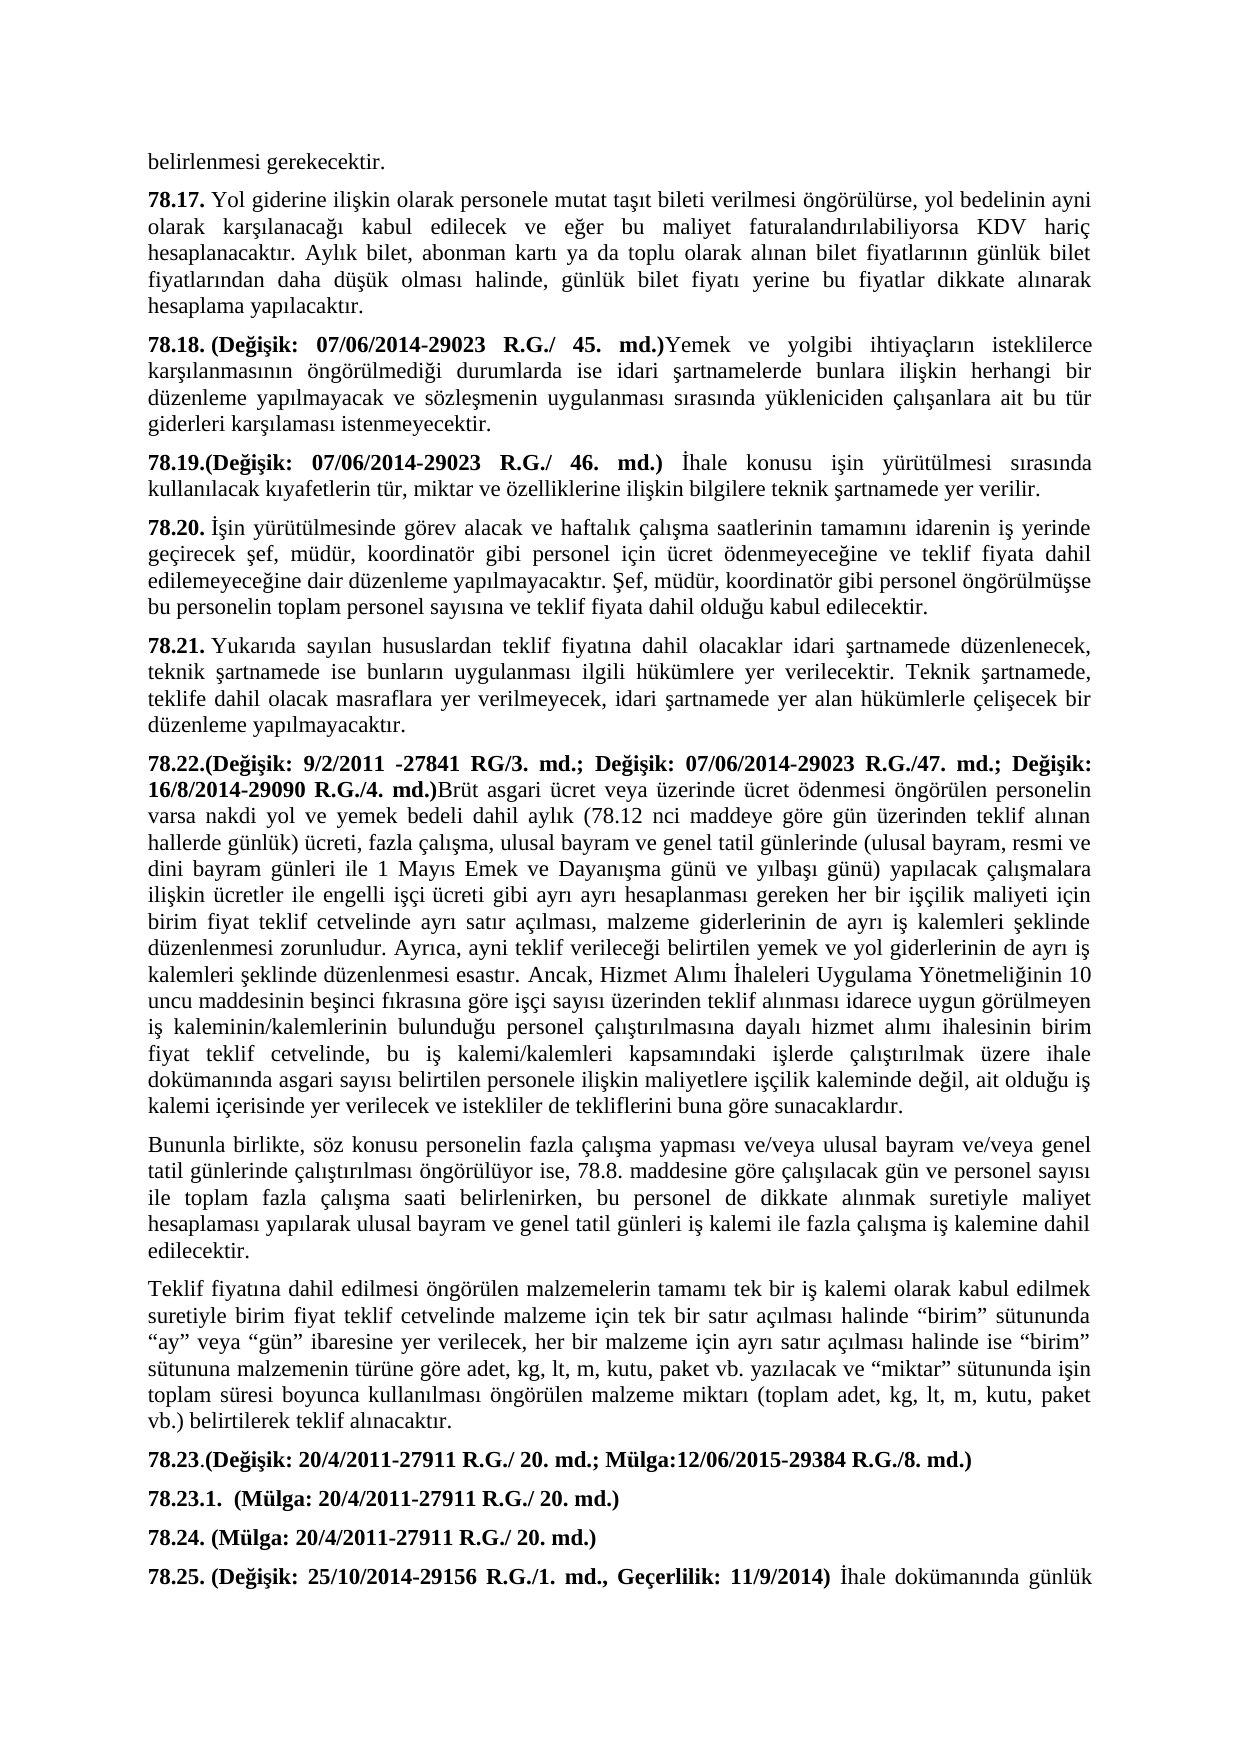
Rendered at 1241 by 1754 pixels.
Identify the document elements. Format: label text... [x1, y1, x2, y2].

text 78.23.1. (Mülga: 20/4/2011-27911 R.G./ 20. md.) [148, 1485, 1092, 1511]
text 78.20. İşin yürütülmesinde görev alacak ve haftalık çalışma saatlerinin tamamını idarenin iş yerinde geçirecek şef, müdür, koordinatör gibi personel için ücret ödenmeyeceğine ve teklif fiyata dahil edilemeyeceğine dair düzenleme yapılmayacaktır. Şef, müdür, koordinatör gibi personel öngörülmüşse bu personelin toplam personel sayısına ve teklif fiyata dahil olduğu kabul edilecektir. [148, 514, 1092, 619]
list 78.18. (Değişik: 07/06/2014-29023 R.G./ 45. md.)Yemek ve yolgibi ihtiyaçların isteklilerce karşılanmasının öngörülmediği durumlarda ise idari şartnamelerde bunlara ilişkin herhangi bir düzenleme yapılmayacak ve sözleşmenin uygulanması sırasında yükleniciden çalışanlara ait bu tür giderleri karşılaması istenmeyecektir. [148, 331, 1092, 436]
text 78.22.(Değişik: 9/2/2011 -27841 RG/3. md.; Değişik: 07/06/2014-29023 R.G./47. md.; Değişik: 16/8/2014-29090 R.G./4. md.)Brüt asgari ücret veya üzerinde ücret ödenmesi öngörülen personelin varsa nakdi yol ve yemek bedeli dahil aylık (78.12 nci maddeye göre gün üzerinden teklif alınan hallerde günlük) ücreti, fazla çalışma, ulusal bayram ve genel tatil günlerinde (ulusal bayram, resmi ve dini bayram günleri ile 1 Mayıs Emek ve Dayanışma günü ve yılbaşı günü) yapılacak çalışmalara ilişkin ücretler ile engelli işçi ücreti gibi ayrı ayrı hesaplanması gereken her bir işçilik maliyeti için birim fiyat teklif cetvelinde ayrı satır açılması, malzeme giderlerinin de ayrı iş kalemleri şeklinde düzenlenmesi zorunludur. Ayrıca, ayni teklif verileceği belirtilen yemek ve yol giderlerinin de ayrı iş kalemleri şeklinde düzenlenmesi esastır. Ancak, Hizmet Alımı İhaleleri Uygulama Yönetmeliğinin 10 uncu maddesinin beşinci fıkrasına göre işçi sayısı üzerinden teklif alınması idarece uygun görülmeyen iş kaleminin/kalemlerinin bulunduğu personel çalıştırılmasına dayalı hizmet alımı ihalesinin birim fiyat teklif cetvelinde, bu iş kalemi/kalemleri kapsamındaki işlerde çalıştırılmak üzere ihale dokümanında asgari sayısı belirtilen personele ilişkin maliyetlere işçilik kaleminde değil, ait olduğu iş kalemi içerisinde yer verilecek ve istekliler de tekliflerini buna göre sunacaklardır. [148, 750, 1092, 1119]
text 78.21. Yukarıda sayılan hususlardan teklif fiyatına dahil olacaklar idari şartnamede düzenlenecek, teknik şartnamede ise bunların uygulanması ilgili hükümlere yer verilecektir. Teknik şartnamede, teklife dahil olacak masraflara yer verilmeyecek, idari şartnamede yer alan hükümlerle çelişecek bir düzenleme yapılmayacaktır. [148, 632, 1092, 737]
text Teklif fiyatına dahil edilmesi öngörülen malzemelerin tamamı tek bir iş kalemi olarak kabul edilmek suretiyle birim fiyat teklif cetvelinde malzeme için tek bir satır açılması halinde “birim” sütununda “ay” veya “gün” ibaresine yer verilecek, her bir malzeme için ayrı satır açılması halinde ise “birim” sütununa malzemenin türüne göre adet, kg, lt, m, kutu, paket vb. yazılacak ve “miktar” sütununda işin toplam süresi boyunca kullanılması öngörülen malzeme miktarı (toplam adet, kg, lt, m, kutu, paket vb.) belirtilerek teklif alınacaktır. [148, 1276, 1092, 1434]
text 78.24. (Mülga: 20/4/2011-27911 R.G./ 20. md.) [148, 1524, 1092, 1550]
text Bununla birlikte, söz konusu personelin fazla çalışma yapması ve/veya ulusal bayram ve/veya genel tatil günlerinde çalıştırılması öngörülüyor ise, 78.8. maddesine göre çalışılacak gün ve personel sayısı ile toplam fazla çalışma saati belirlenirken, bu personel de dikkate alınmak suretiyle maliyet hesaplaması yapılarak ulusal bayram ve genel tatil günleri iş kalemi ile fazla çalışma iş kalemine dahil edilecektir. [148, 1131, 1092, 1263]
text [148, 1563, 1092, 1589]
text 78.19.(Değişik: 07/06/2014-29023 R.G./ 46. md.) İhale konusu işin yürütülmesi sırasında kullanılacak kıyafetlerin tür, miktar ve özelliklerine ilişkin bilgilere teknik şartnamede yer verilir. [148, 449, 1092, 501]
text 78.23.(Değişik: 20/4/2011-27911 R.G./ 20. md.; Mülga:12/06/2015-29384 R.G./8. md.) [148, 1446, 1092, 1472]
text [148, 148, 1092, 174]
text 78.17. Yol giderine ilişkin olarak personele mutat taşıt bileti verilmesi öngörülürse, yol bedelinin ayni olarak karşılanacağı kabul edilecek ve eğer bu maliyet faturalandırılabiliyorsa KDV hariç hesaplanacaktır. Aylık bilet, abonman kartı ya da toplu olarak alınan bilet fiyatlarının günlük bilet fiyatlarından daha düşük olması halinde, günlük bilet fiyatı yerine bu fiyatlar dikkate alınarak hesaplama yapılacaktır. [148, 187, 1092, 318]
